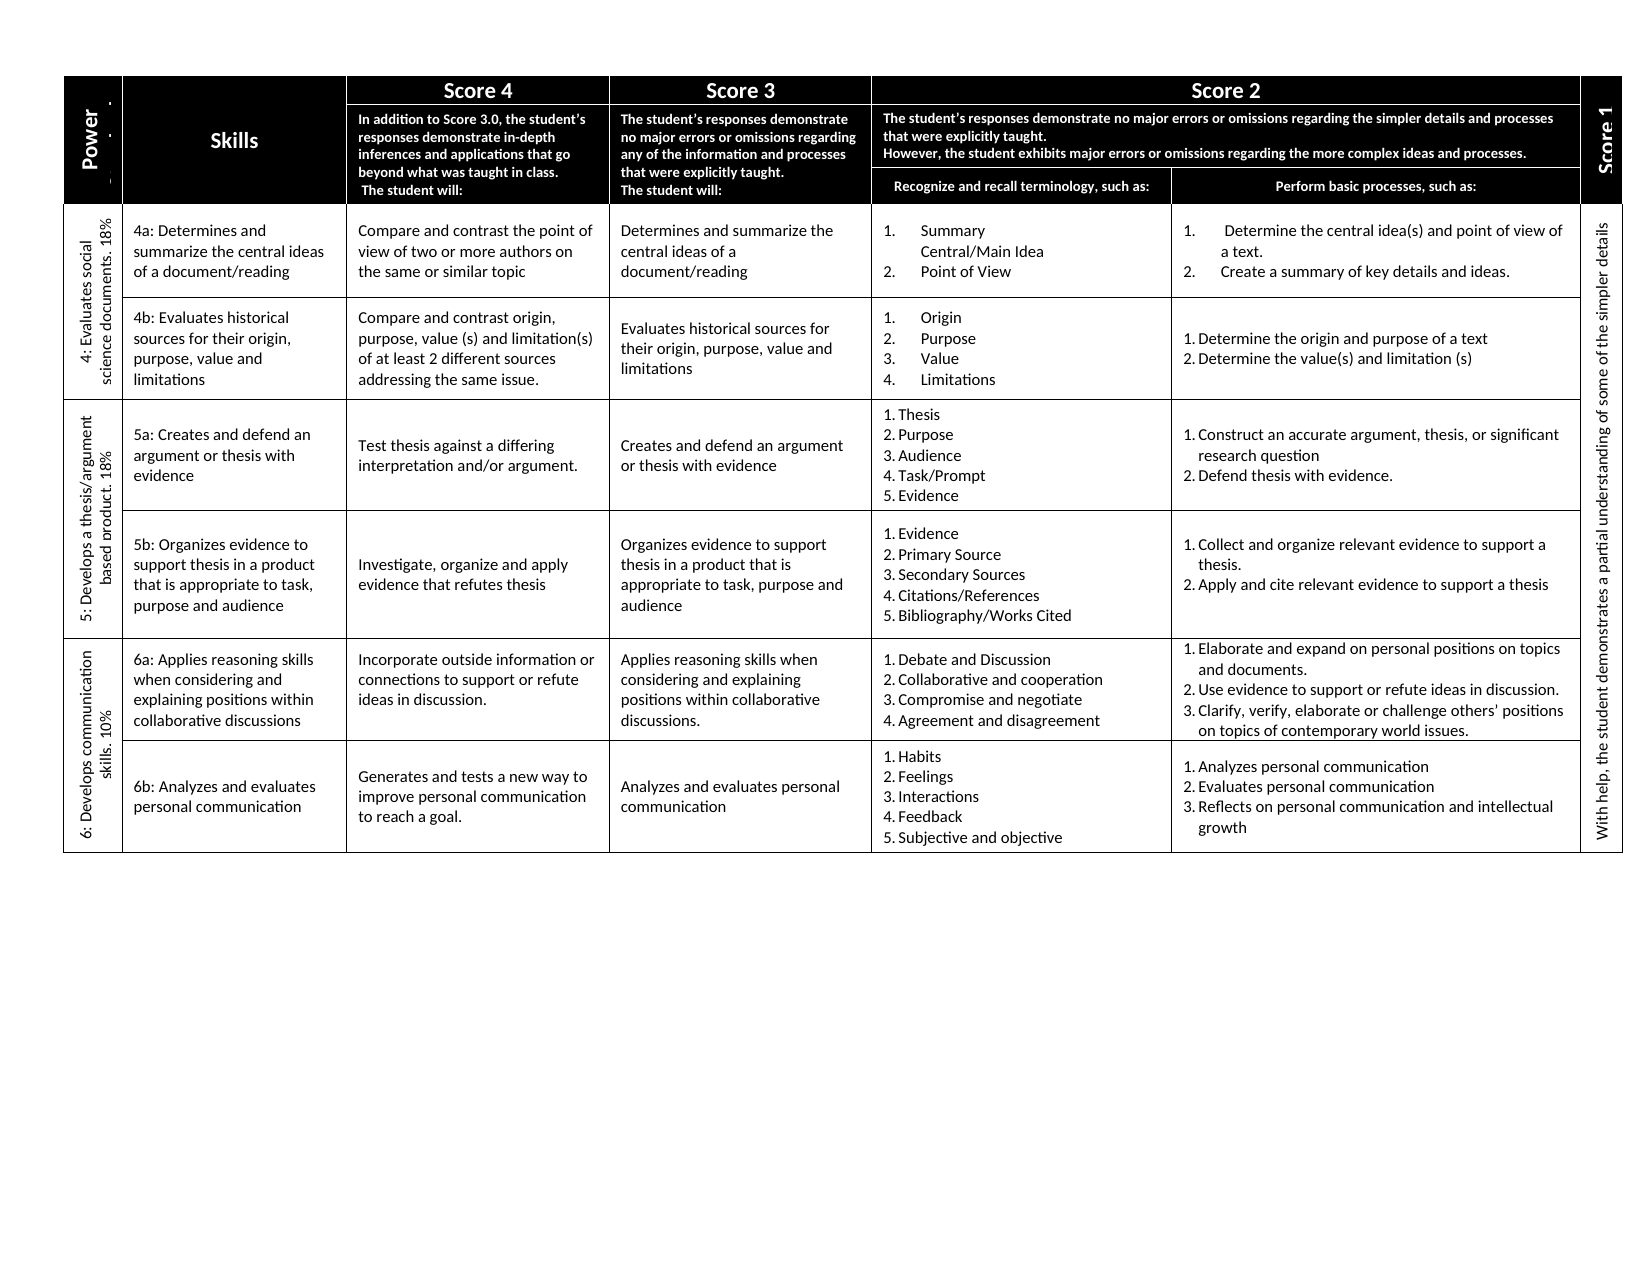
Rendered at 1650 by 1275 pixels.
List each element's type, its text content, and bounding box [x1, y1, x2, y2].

table_cell Generates and tests a new way to improve personal communication to reach a goal. [347, 741, 609, 852]
table_cell Investigate, organize and apply evidence that refutes thesis [347, 511, 609, 638]
table_cell Origin Purpose Value Limitations [872, 298, 1171, 399]
table_cell Score 2 [872, 76, 1580, 104]
table_cell Analyzes personal communication Evaluates personal communication Reflects on personal communication and intellectual growth [1172, 741, 1580, 852]
table_cell Perform basic processes, such as: [1172, 168, 1580, 204]
table_cell Evaluates historical sources for their origin, purpose, value and limitations [610, 298, 871, 399]
table_cell Skills [123, 76, 346, 204]
table_cell 4: Evaluates social science documents. 18% [64, 205, 122, 399]
table_cell Score 4 [347, 76, 609, 104]
table_cell Applies reasoning skills when considering and explaining positions within collaborative discussions. [610, 639, 871, 740]
table_cell Evidence Primary Source Secondary Sources Citations/References Bibliography/Works Cited [872, 511, 1171, 638]
table_cell Summary Central/Main Idea Point of View [872, 205, 1171, 297]
table_cell Collect and organize relevant evidence to support a thesis. Apply and cite relevant evidence to support a thesis [1172, 511, 1580, 638]
table_cell Score 1 [1581, 76, 1622, 204]
table_cell Determine the central idea(s) and point of view of a text. Create a summary of key details and ideas. [1172, 205, 1580, 297]
table_cell 5a: Creates and defend an argument or thesis with evidence [123, 400, 346, 510]
table_cell The student’s responses demonstrate no major errors or omissions regarding any of the information and processes that were explicitly taught. The student will: [610, 105, 871, 204]
table_cell 5: Develops a thesis/argument based product. 18% [64, 400, 122, 638]
table_cell Creates and defend an argument or thesis with evidence [610, 400, 871, 510]
table_cell Debate and Discussion Collaborative and cooperation Compromise and negotiate Agreement and disagreement [872, 639, 1171, 740]
table_cell 4a: Determines and summarize the central ideas of a document/reading [123, 205, 346, 297]
table_cell Incorporate outside information or connections to support or refute ideas in discussion. [347, 639, 609, 740]
table_cell Determines and summarize the central ideas of a document/reading [610, 205, 871, 297]
table_cell Score 3 [610, 76, 871, 104]
table_cell Recognize and recall terminology, such as: [872, 168, 1171, 204]
table_cell Power Standards [64, 76, 122, 204]
table_cell 4b: Evaluates historical sources for their origin, purpose, value and limitations [123, 298, 346, 399]
table_cell Compare and contrast origin, purpose, value (s) and limitation(s) of at least 2 different sources addressing the same issue. [347, 298, 609, 399]
table_cell Organizes evidence to support thesis in a product that is appropriate to task, purpose and audience [610, 511, 871, 638]
table_cell Analyzes and evaluates personal communication [610, 741, 871, 852]
table_cell Habits Feelings Interactions Feedback Subjective and objective [872, 741, 1171, 852]
table_cell Construct an accurate argument, thesis, or significant research question Defend thesis with evidence. [1172, 400, 1580, 510]
table_cell Determine the origin and purpose of a text Determine the value(s) and limitation (s) [1172, 298, 1580, 399]
table_cell 6b: Analyzes and evaluates personal communication [123, 741, 346, 852]
table_cell The student’s responses demonstrate no major errors or omissions regarding the simpler details and processes that were explicitly taught. However, the student exhibits major errors or omissions regarding the more complex ideas and processes. [872, 105, 1580, 167]
table_cell Thesis Purpose Audience Task/Prompt Evidence [872, 400, 1171, 510]
table_cell 6: Develops communication skills. 10% [64, 639, 122, 852]
table_cell 5b: Organizes evidence to support thesis in a product that is appropriate to task, purpose and audience [123, 511, 346, 638]
table_cell In addition to Score 3.0, the student’s responses demonstrate in-depth inferences and applications that go beyond what was taught in class. The student will: [347, 105, 609, 204]
table_cell 6a: Applies reasoning skills when considering and explaining positions within collaborative discussions [123, 639, 346, 740]
table_cell Elaborate and expand on personal positions on topics and documents. Use evidence to support or refute ideas in discussion. Clarify, verify, elaborate or challenge others’ positions on topics of contemporary world issues. [1172, 639, 1580, 740]
table_cell Test thesis against a differing interpretation and/or argument. [347, 400, 609, 510]
table_cell Compare and contrast the point of view of two or more authors on the same or similar topic [347, 205, 609, 297]
